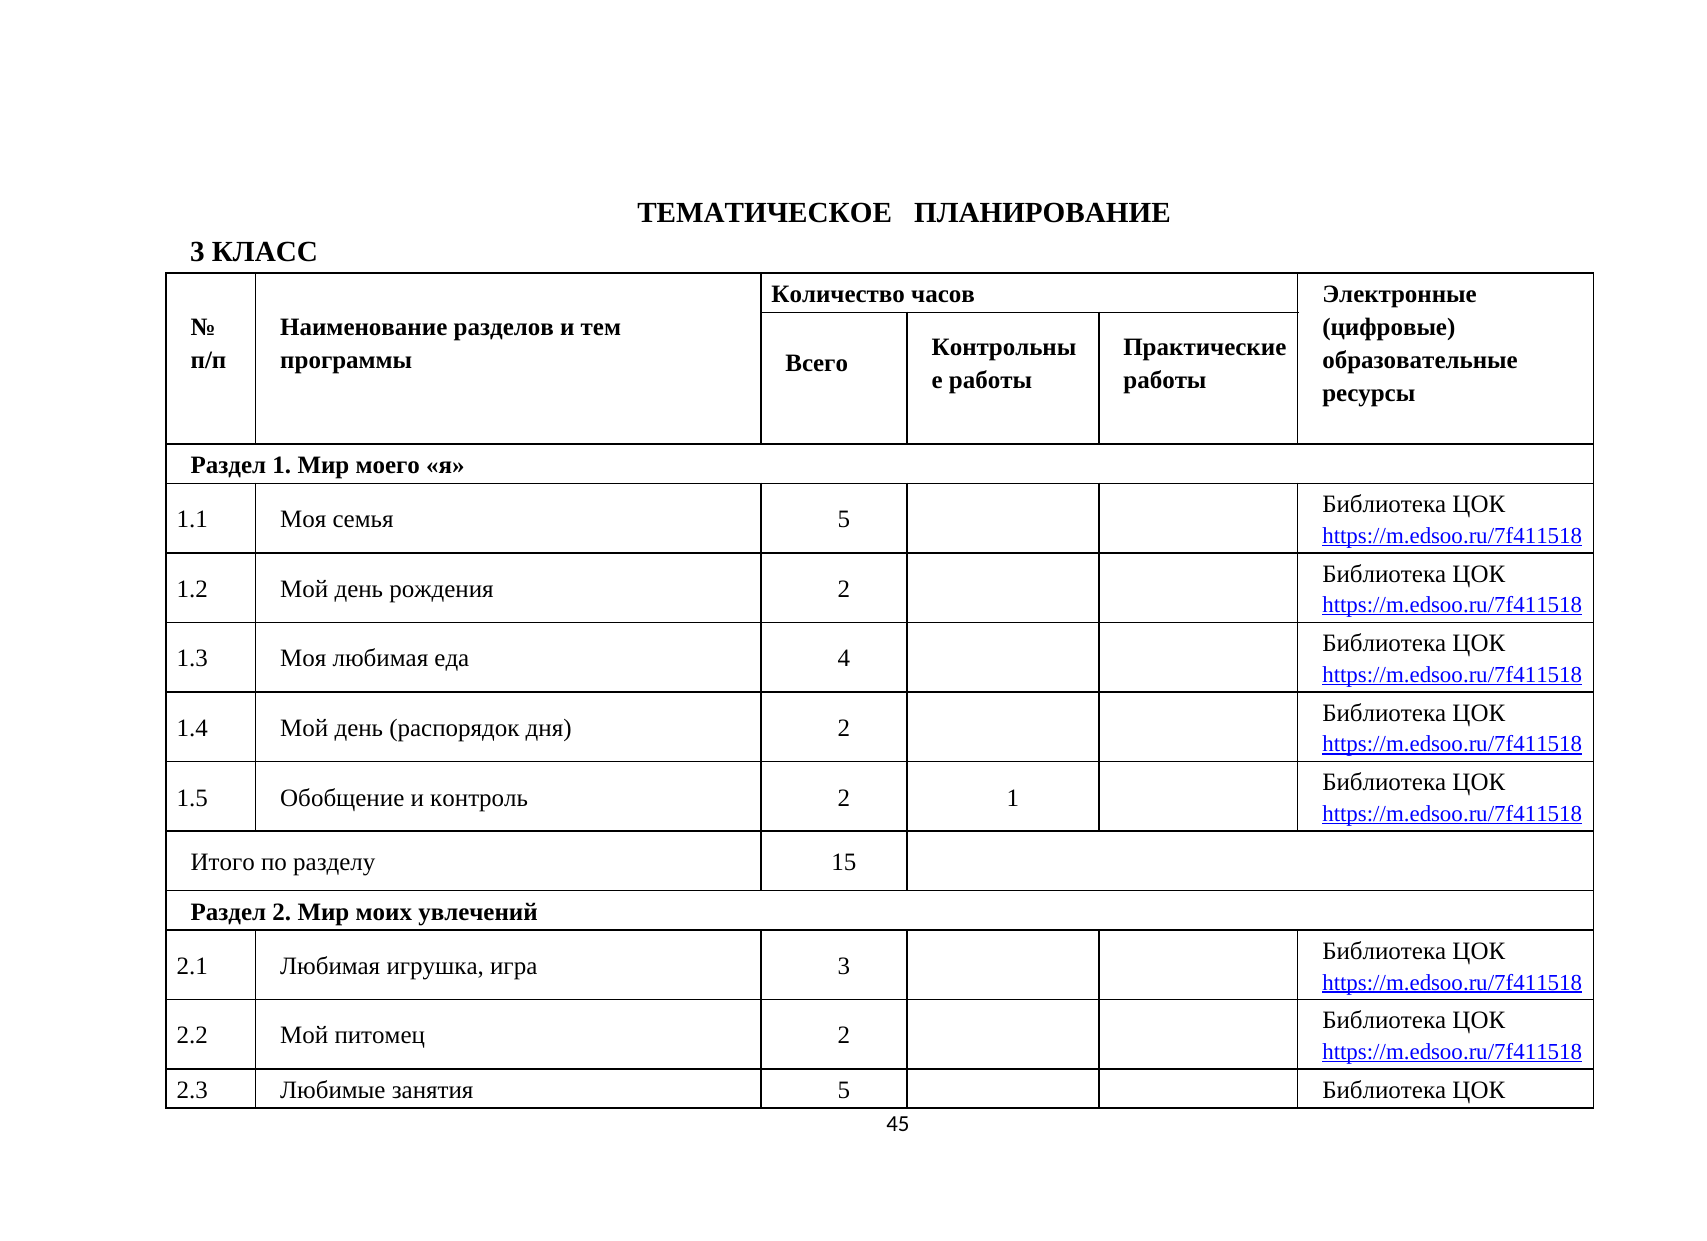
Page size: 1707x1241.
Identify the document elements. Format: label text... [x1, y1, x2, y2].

table_cell Мой питомец [256, 1000, 760, 1068]
table_cell [1100, 693, 1297, 761]
table_cell [1100, 762, 1297, 830]
table_cell 1.1 [167, 484, 255, 552]
table_cell [1100, 484, 1297, 552]
table_cell Библиотека ЦОК https://m.edsoo.ru/7f411518 [1298, 554, 1593, 622]
table_cell 3 [762, 931, 906, 999]
table_cell Мой день (распорядок дня) [256, 693, 760, 761]
table_cell 2 [762, 762, 906, 830]
table_cell Библиотека ЦОК https://m.edsoo.ru/7f411518 [1298, 693, 1593, 761]
table_cell [1100, 1000, 1297, 1068]
table_cell 1.3 [167, 623, 255, 691]
table_cell Практические работы [1100, 313, 1297, 443]
table_header Электронные (цифровые) образовательные ресурсы [1298, 274, 1593, 443]
table_cell Моя любимая еда [256, 623, 760, 691]
table_cell 1.4 [167, 693, 255, 761]
table_cell [908, 1070, 1098, 1107]
table_cell 1.5 [167, 762, 255, 830]
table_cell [1298, 1000, 1593, 1068]
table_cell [1298, 931, 1593, 999]
table_cell [908, 623, 1098, 691]
table_cell [908, 484, 1098, 552]
table_cell Итого по разделу [167, 832, 760, 890]
table_cell Любимая игрушка, игра [256, 931, 760, 999]
table_cell [1100, 623, 1297, 691]
table_cell 2.1 [167, 931, 255, 999]
table_cell [908, 693, 1098, 761]
table_cell 1.2 [167, 554, 255, 622]
table_cell Библиотека ЦОК https://m.edsoo.ru/7f411518 [1298, 762, 1593, 830]
table_cell 2 [762, 1000, 906, 1068]
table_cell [1298, 1070, 1593, 1107]
table_cell 15 [762, 832, 906, 890]
table_cell [908, 554, 1098, 622]
table_cell [908, 1000, 1098, 1068]
table_cell 2 [762, 554, 906, 622]
table_cell 5 [762, 484, 906, 552]
table_cell 1 [908, 762, 1098, 830]
table_cell Раздел 1. Мир моего «я» [167, 445, 1593, 482]
table_cell 2.3 [167, 1070, 255, 1107]
table_header Наименование разделов и тем программы [256, 274, 760, 443]
table_cell Библиотека ЦОК https://m.edsoo.ru/7f411518 [1298, 623, 1593, 691]
table_header № п/п [167, 274, 255, 443]
table_cell 2.2 [167, 1000, 255, 1068]
table_cell Контрольные работы [908, 313, 1098, 443]
table_cell Моя семья [256, 484, 760, 552]
table_cell Мой день рождения [256, 554, 760, 622]
table_cell 5 [762, 1070, 906, 1107]
table_cell [1100, 1070, 1297, 1107]
table_cell [1100, 931, 1297, 999]
text ТЕМАТИЧЕСКОЕ ПЛАНИРОВАНИЕ [190, 195, 1618, 229]
table_cell Всего [762, 313, 906, 443]
table_cell 2 [762, 693, 906, 761]
table_cell 4 [762, 623, 906, 691]
table_cell [908, 931, 1098, 999]
table_cell Обобщение и контроль [256, 762, 760, 830]
table_header Количество часов [762, 274, 1297, 312]
table_cell Раздел 2. Мир моих увлечений [167, 891, 1593, 929]
table_cell [1100, 554, 1297, 622]
table_cell [908, 832, 1593, 890]
text 3 КЛАСС [190, 234, 1618, 267]
table_cell Любимые занятия [256, 1070, 760, 1107]
table_cell Библиотека ЦОК https://m.edsoo.ru/7f411518 [1298, 484, 1593, 552]
